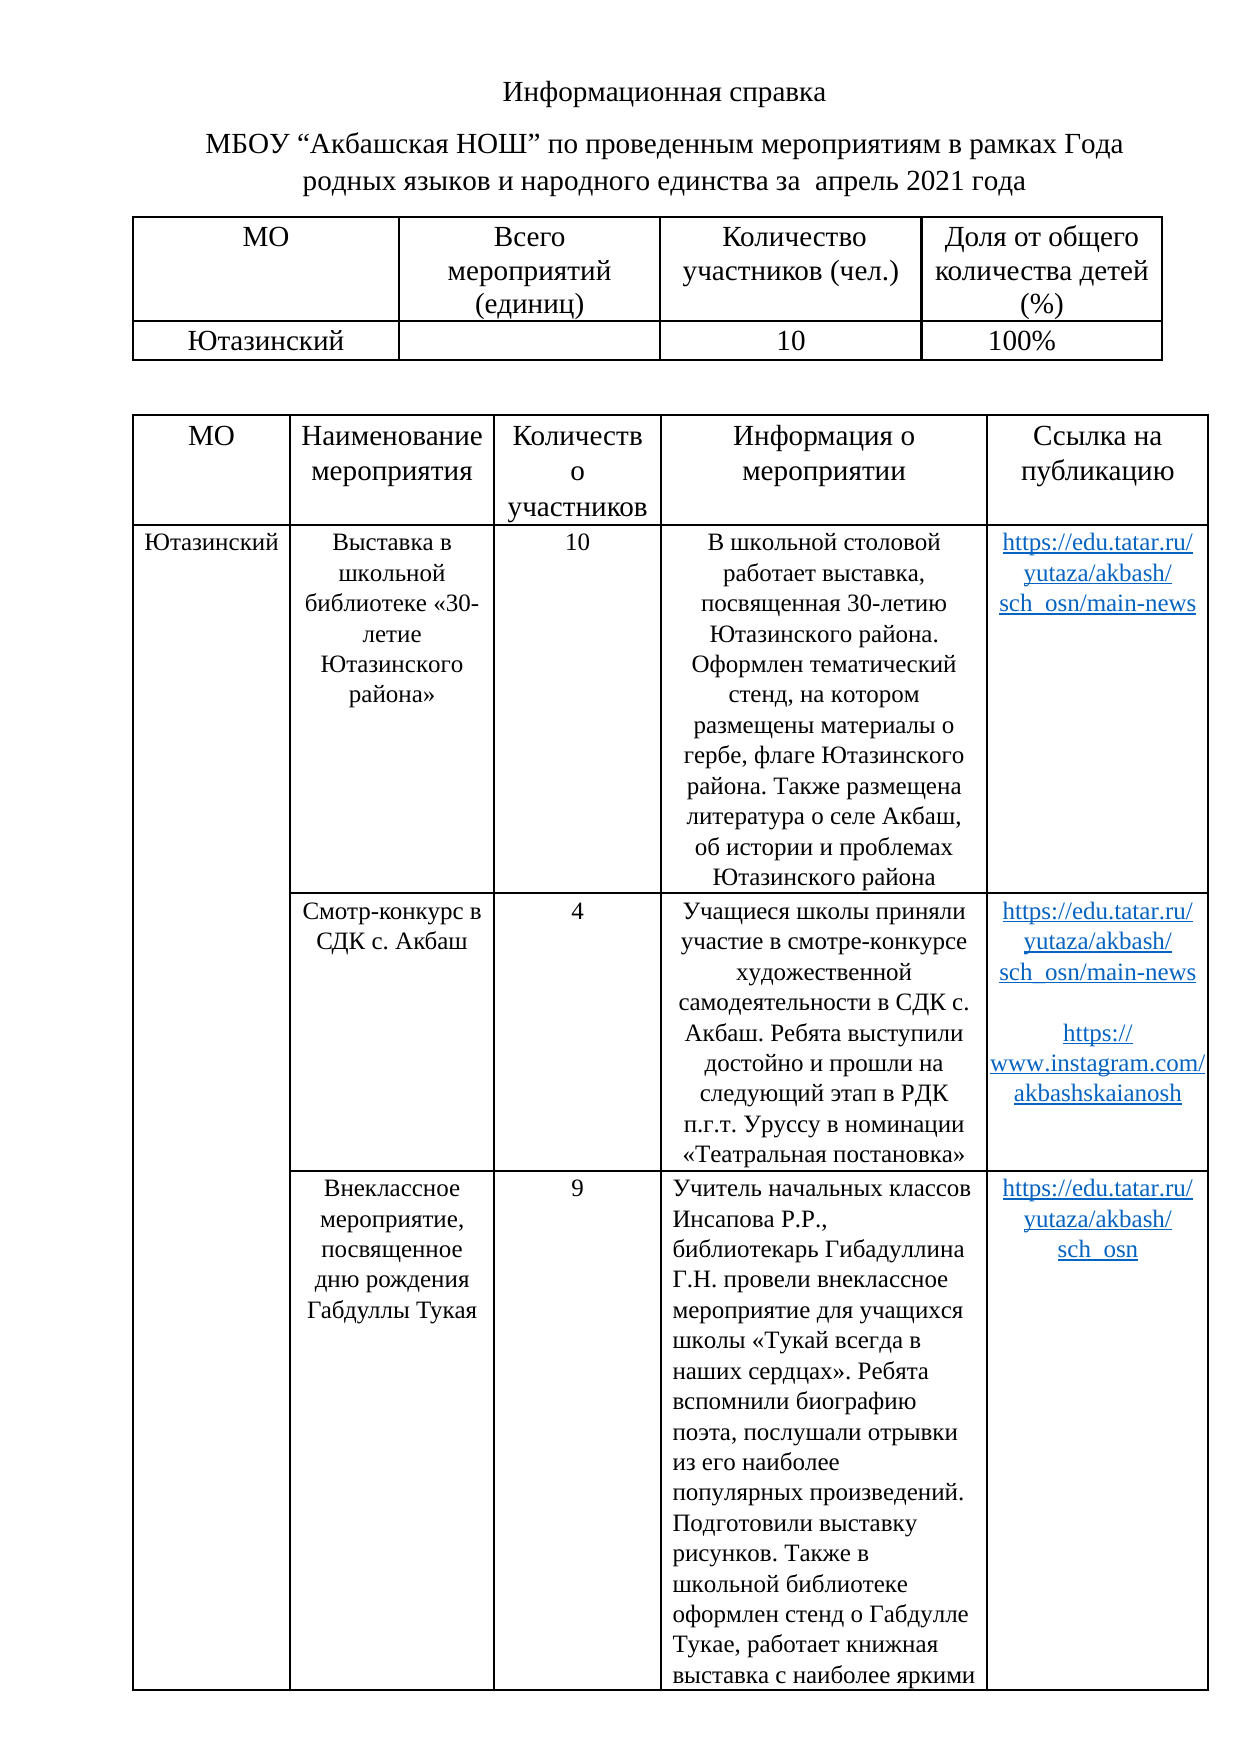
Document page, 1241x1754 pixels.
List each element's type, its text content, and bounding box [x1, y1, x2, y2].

table_header Ссылка на публикацию [988, 416, 1207, 524]
table_header Наименование мероприятия [291, 416, 493, 524]
table_header МО [134, 416, 289, 524]
table_cell 9 [495, 1172, 660, 1689]
table_header Количество участников [495, 416, 660, 524]
table_cell https://edu.tatar.ru/yutaza/akbash/sch_osn/main-news [988, 526, 1207, 892]
text Информационная справка [177, 74, 1152, 107]
table_header МО [134, 218, 398, 320]
table_header Количество участников (чел.) [661, 218, 920, 320]
table_cell 100% [923, 322, 1161, 359]
table_header Информация о мероприятии [662, 416, 986, 524]
table_header Доля от общего количества детей (%) [923, 218, 1161, 320]
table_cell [662, 1172, 986, 1689]
table_cell Учащиеся школы приняли участие в смотре-конкурсе художественной самодеятельности в СДК с. Акбаш. Ребята выступили достойно и прошли на следующий этап в РДК п.г.т. Уруссу в номинации «Театральная постановка» [662, 894, 986, 1169]
table_cell В школьной столовой работает выставка, посвященная 30-летию Ютазинского района. Оформлен тематический стенд, на котором размещены материалы о гербе, флаге Ютазинского района. Также размещена литература о селе Акбаш, об истории и проблемах Ютазинского района [662, 526, 986, 892]
table_cell Ютазинский [134, 322, 398, 359]
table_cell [988, 1172, 1207, 1689]
table_cell [400, 322, 659, 359]
table_cell 10 [661, 322, 920, 359]
table_cell 4 [495, 894, 660, 1169]
table_cell Смотр-конкурс в СДК с. Акбаш [291, 894, 493, 1169]
table_cell 10 [495, 526, 660, 892]
table_cell https://edu.tatar.ru/yutaza/akbash/sch_osn/main-news https://www.instagram.com/akbashskaianosh [988, 894, 1207, 1169]
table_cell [291, 1172, 493, 1689]
table_header Всего мероприятий (единиц) [400, 218, 659, 320]
table_cell Ютазинский [134, 526, 289, 1689]
text МБОУ “Акбашская НОШ” по проведенным мероприятиям в рамках Года родных языков и народного единства за апрель 2021 года [177, 127, 1152, 196]
table_cell Выставка в школьной библиотеке «30-летие Ютазинского района» [291, 526, 493, 892]
